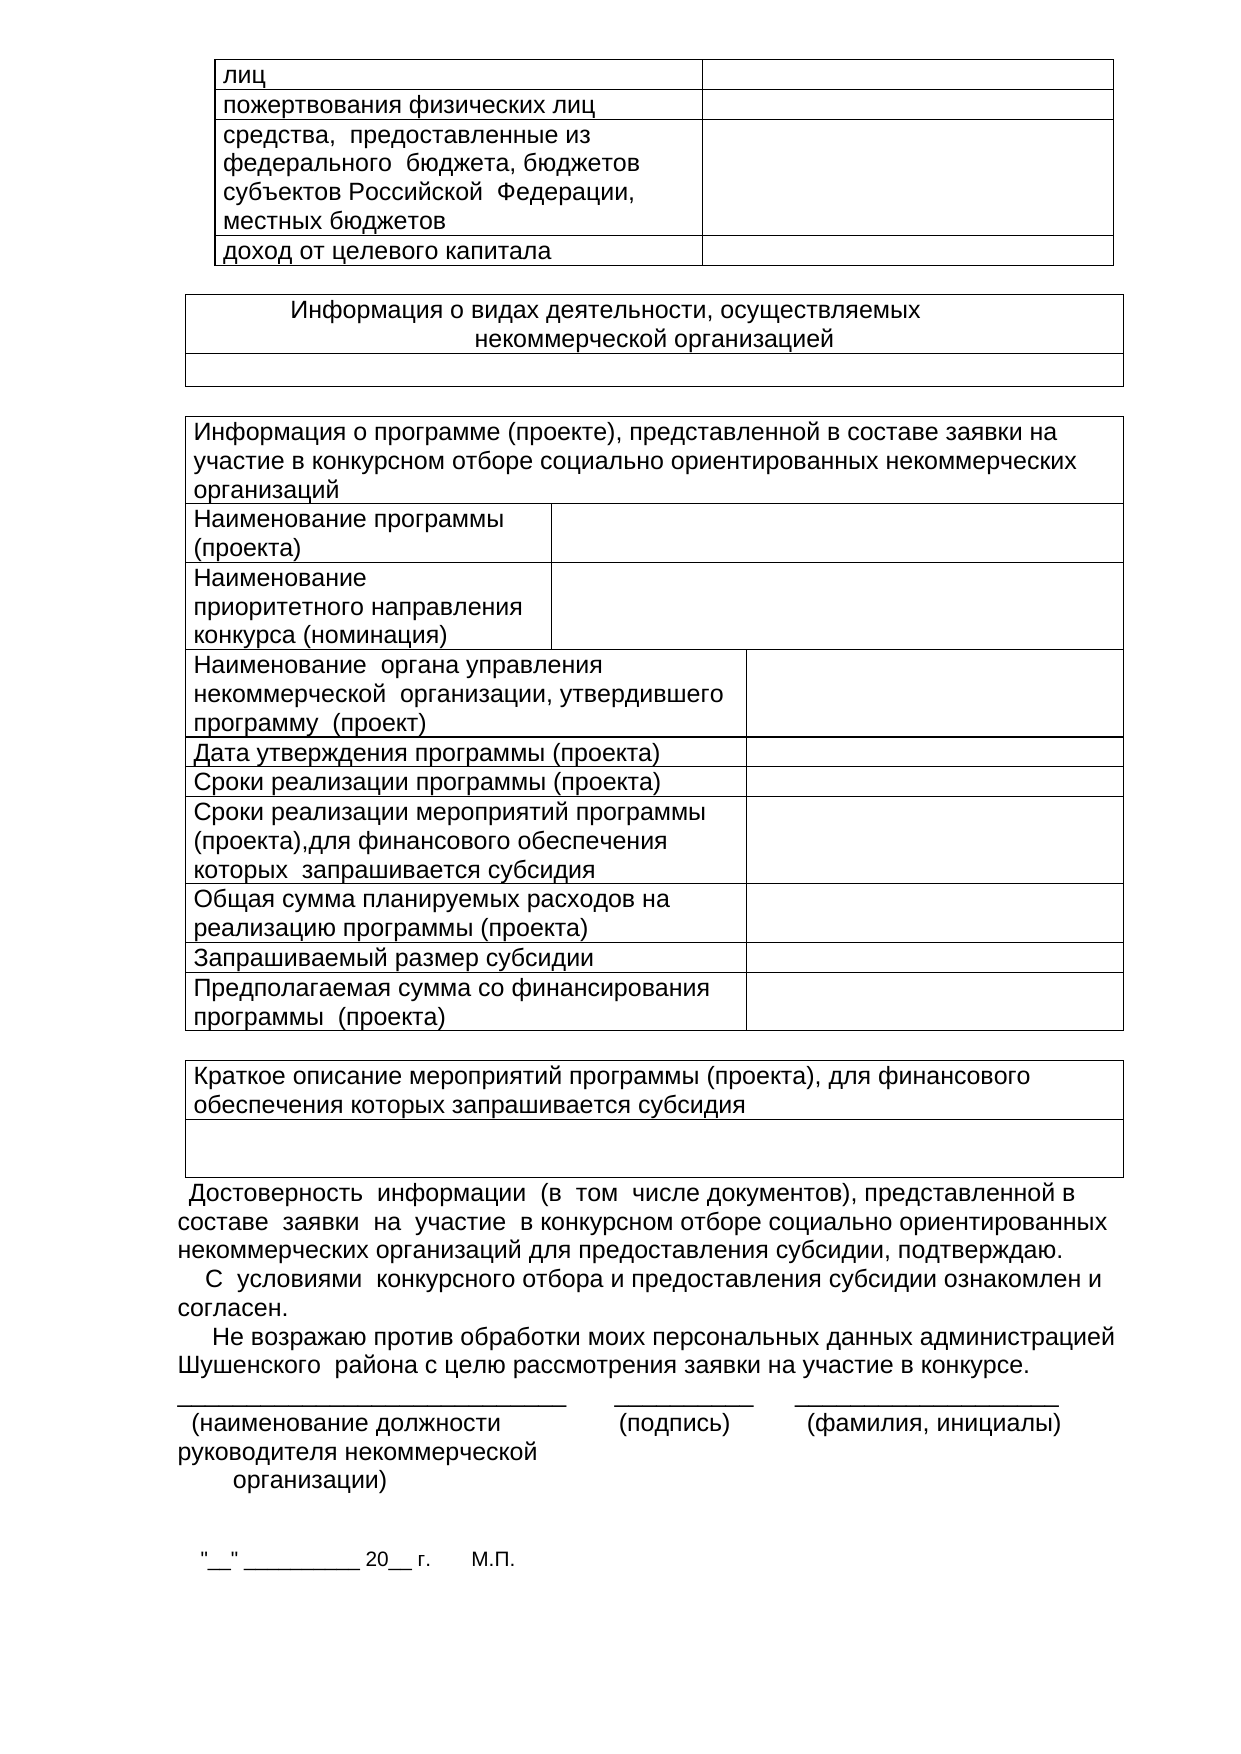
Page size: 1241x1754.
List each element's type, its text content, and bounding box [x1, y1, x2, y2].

table_cell [703, 60, 1113, 89]
table_cell Общая сумма планируемых расходов на реализацию программы (проекта) [186, 884, 746, 942]
table_cell [747, 767, 1123, 796]
table_cell [186, 1120, 1123, 1177]
table_cell [186, 354, 1123, 386]
text руководителя некоммерческой [177, 1437, 1152, 1466]
table_cell [747, 943, 1123, 972]
table_cell [747, 884, 1123, 942]
table_cell [703, 236, 1113, 264]
table_cell Дата утверждения программы (проекта) [186, 738, 746, 766]
text "__" __________ 20__ г. М.П. [177, 1547, 1152, 1571]
text ____________________________ __________ ___________________ [177, 1379, 1152, 1408]
text Достоверность информации (в том числе документов), представленной в составе заявки на участие в конкурсном отборе социально ориентированных некоммерческих организаций для предоставления субсидии, подтверждаю. [177, 1178, 1152, 1264]
table_cell доход от целевого капитала [216, 236, 702, 264]
table_cell пожертвования физических лиц [216, 90, 702, 119]
table_cell [703, 120, 1113, 235]
table_cell средства, предоставленные из федерального бюджета, бюджетов субъектов Российской Федерации, местных бюджетов [216, 120, 702, 235]
text организации) [177, 1466, 1152, 1494]
table_cell Сроки реализации программы (проекта) [186, 767, 746, 796]
table_cell Наименование приоритетного направления конкурса (номинация) [186, 563, 551, 649]
table_cell [552, 504, 1123, 562]
table_cell Сроки реализации мероприятий программы (проекта),для финансового обеспечения которых запрашивается субсидия [186, 797, 746, 883]
table_cell Предполагаемая сумма со финансирования программы (проекта) [186, 973, 746, 1030]
table_cell [747, 797, 1123, 883]
table_header Информация о видах деятельности, осуществляемых некоммерческой организацией [186, 295, 1123, 353]
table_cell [216, 60, 702, 89]
text Не возражаю против обработки моих персональных данных администрацией Шушенского района с целю рассмотрения заявки на участие в конкурсе. [177, 1322, 1152, 1379]
table_cell [747, 650, 1123, 736]
text С условиями конкурсного отбора и предоставления субсидии ознакомлен и согласен. [177, 1264, 1152, 1322]
table_cell [747, 738, 1123, 766]
table_header Информация о программе (проекте), представленной в составе заявки на участие в конкурсном отборе социально ориентированных некоммерческих организаций [186, 417, 1123, 503]
text (наименование должности (подпись) (фамилия, инициалы) [177, 1408, 1152, 1437]
table_cell Запрашиваемый размер субсидии [186, 943, 746, 972]
table_cell Наименование программы (проекта) [186, 504, 551, 562]
table_header Краткое описание мероприятий программы (проекта), для финансового обеспечения которых запрашивается субсидия [186, 1061, 1123, 1118]
table_cell Наименование органа управления некоммерческой организации, утвердившего программу (проект) [186, 650, 746, 736]
table_cell [552, 563, 1123, 649]
table_cell [747, 973, 1123, 1030]
table_cell [703, 90, 1113, 119]
